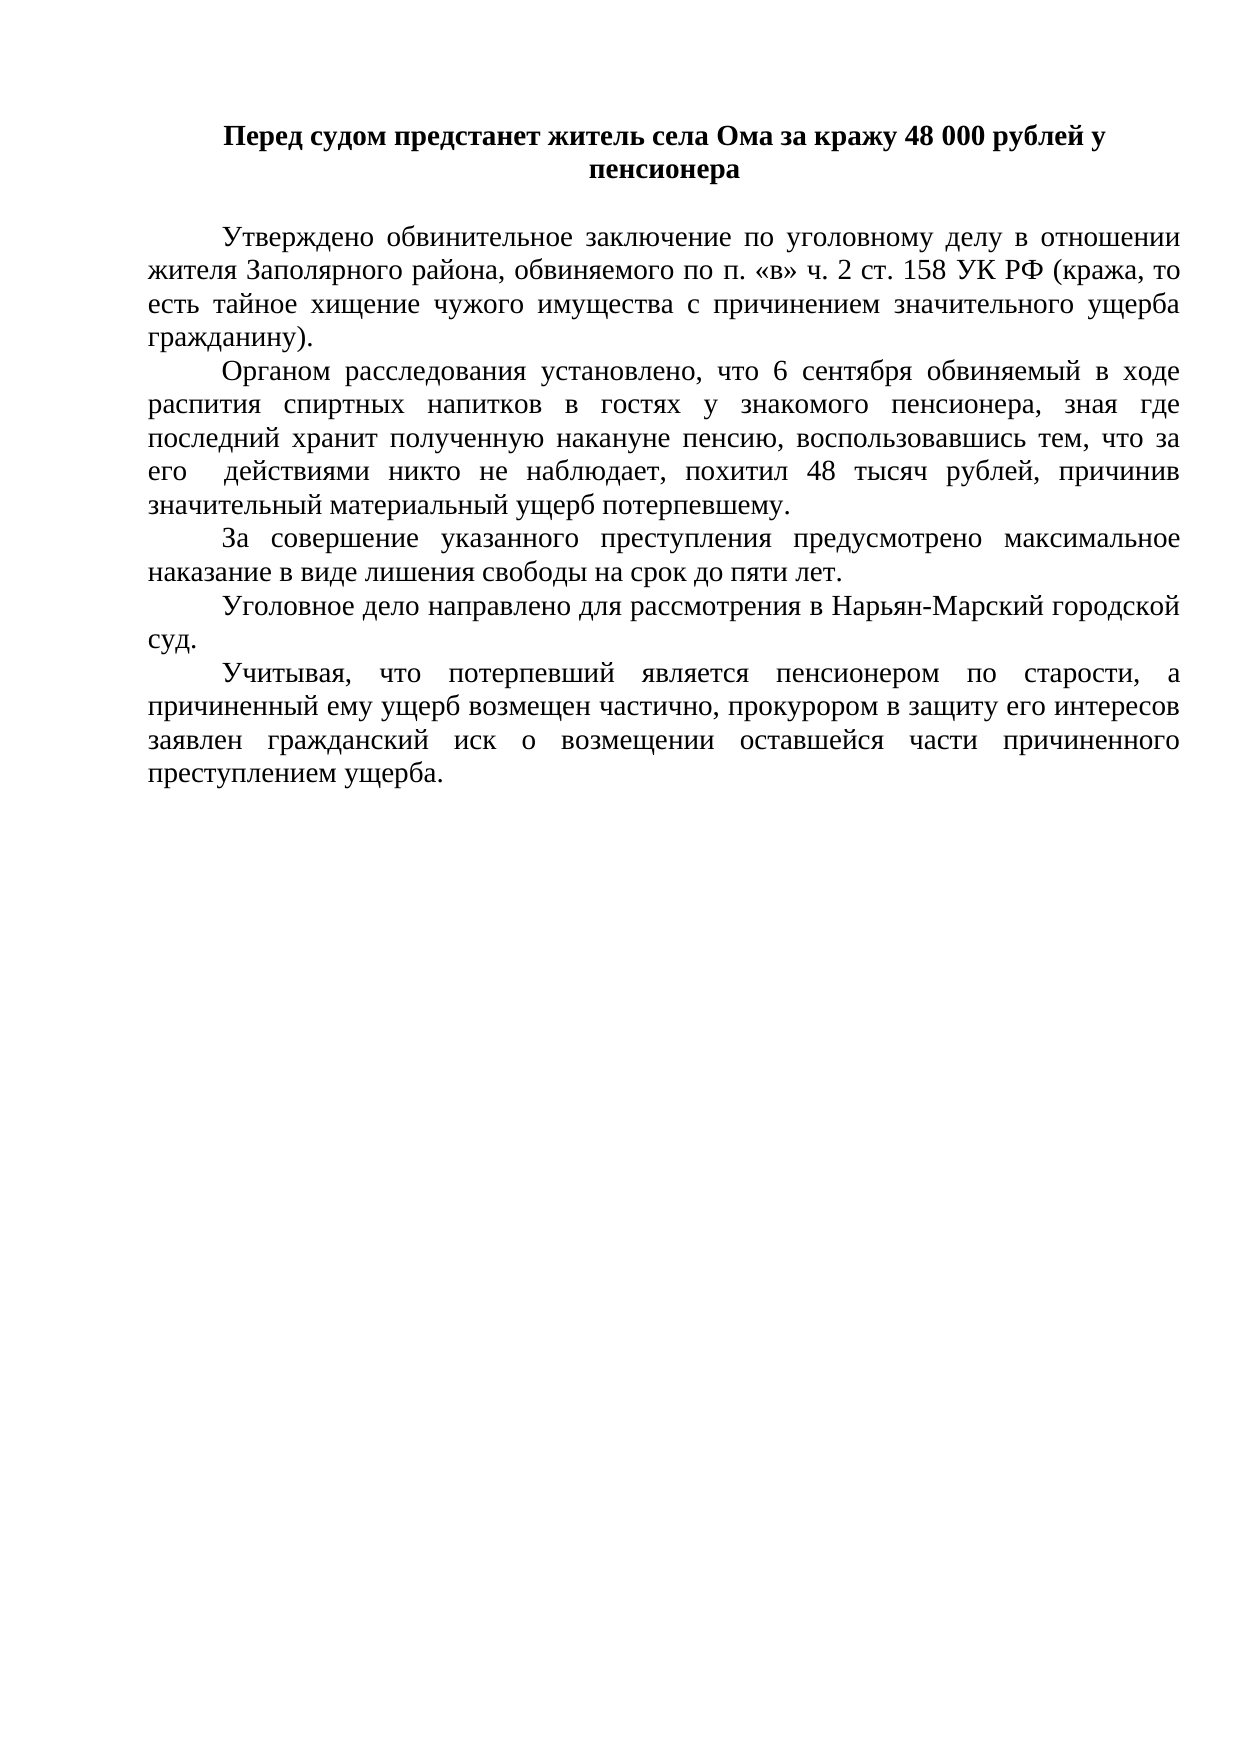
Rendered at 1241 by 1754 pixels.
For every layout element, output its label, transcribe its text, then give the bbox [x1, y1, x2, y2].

text Уголовное дело направлено для рассмотрения в Нарьян-Марский городской суд. [148, 588, 1181, 655]
text За совершение указанного преступления предусмотрено максимальное наказание в виде лишения свободы на срок до пяти лет. [148, 521, 1181, 588]
text Органом расследования установлено, что 6 сентября обвиняемый в ходе распития спиртных напитков в гостях у знакомого пенсионера, зная где последний хранит полученную накануне пенсию, воспользовавшись тем, что за его действиями никто не наблюдает, похитил 48 тысяч рублей, причинив значительный материальный ущерб потерпевшему. [148, 353, 1181, 521]
text Утверждено обвинительное заключение по уголовному делу в отношении жителя Заполярного района, обвиняемого по п. «в» ч. 2 ст. 158 УК РФ (кража, то есть тайное хищение чужого имущества с причинением значительного ущерба гражданину). [148, 219, 1181, 353]
text Перед судом предстанет житель села Ома за кражу 48 000 рублей у пенсионера [148, 118, 1181, 185]
text Учитывая, что потерпевший является пенсионером по старости, а причиненный ему ущерб возмещен частично, прокурором в защиту его интересов заявлен гражданский иск о возмещении оставшейся части причиненного преступлением ущерба. [148, 655, 1181, 789]
